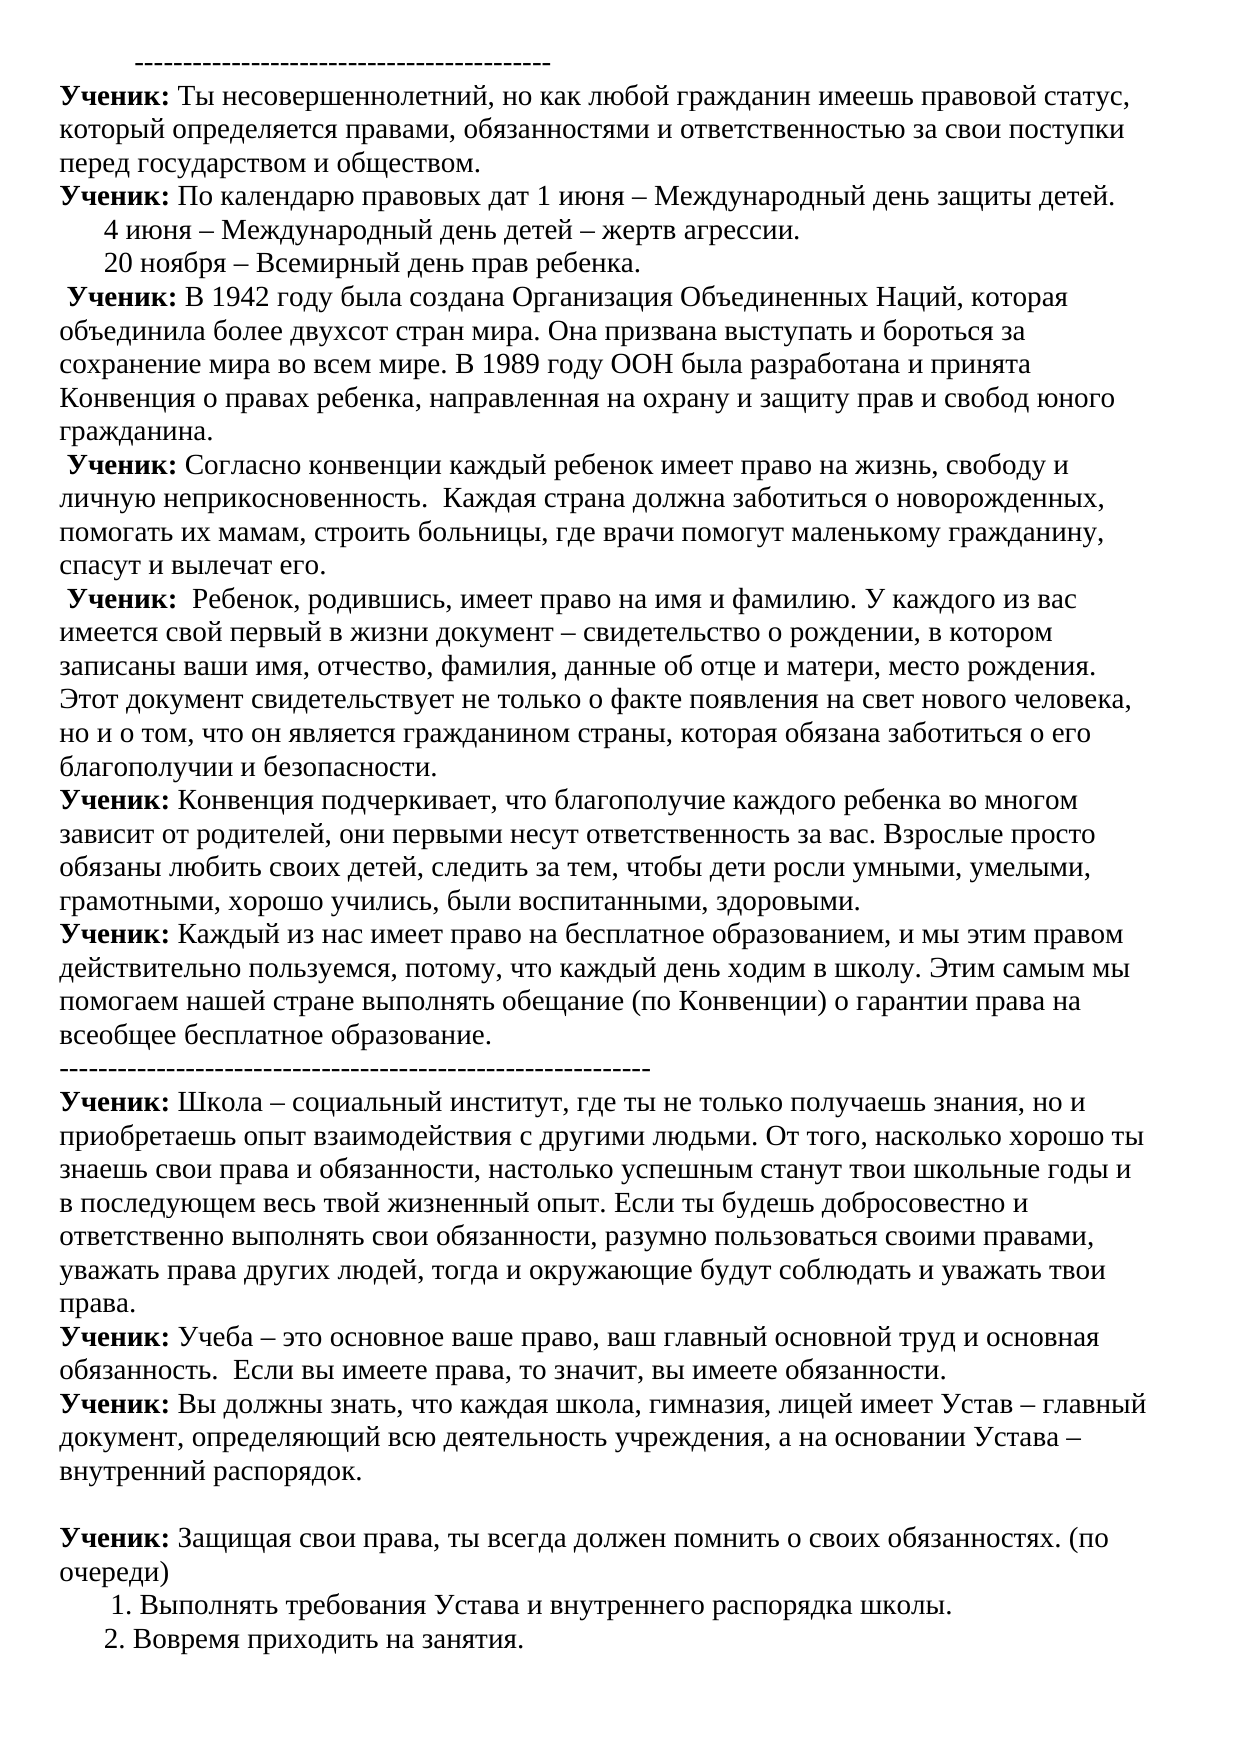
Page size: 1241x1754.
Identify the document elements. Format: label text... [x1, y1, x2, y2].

text Ученик: Вы должны знать, что каждая школа, гимназия, лицей имеет Устав – главный документ, определяющий всю деятельность учреждения, а на основании Устава – внутренний распорядок. Ученик: Защищая свои права, ты всегда должен помнить о своих обязанностях. (по очереди) 1. Выполнять требования Устава и внутреннего распорядка школы. [59, 1386, 1152, 1621]
text Ученик: Ребенок, родившись, имеет право на имя и фамилию. У каждого из вас имеется свой первый в жизни документ – свидетельство о рождении, в котором записаны ваши имя, отчество, фамилия, данные об отце и матери, место рождения. Этот документ свидетельствует не только о факте появления на свет нового человека, но и о том, что он является гражданином страны, которая обязана заботиться о его благополучии и безопасности. [59, 581, 1152, 782]
text Ученик: По календарю правовых дат 1 июня – Международный день защиты детей. [59, 178, 1152, 212]
text Ученик: В 1942 году была создана Организация Объединенных Наций, которая объединила более двухсот стран мира. Она призвана выступать и бороться за сохранение мира во всем мире. В 1989 году ООН была разработана и принята Конвенция о правах ребенка, направленная на охрану и защиту прав и свобод юного гражданина. [59, 279, 1152, 447]
text 20 ноября – Всемирный день прав ребенка. [103, 246, 1152, 279]
text 2. Вовремя приходить на занятия. [103, 1621, 1152, 1654]
text Ученик: Ты несовершеннолетний, но как любой гражданин имеешь правовой статус, который определяется правами, обязанностями и ответственностью за свои поступки перед государством и обществом. [481, 78, 1152, 178]
text Ученик: Конвенция подчеркивает, что благополучие каждого ребенка во многом зависит от родителей, они первыми несут ответственность за вас. Взрослые просто обязаны любить своих детей, следить за тем, чтобы дети росли умными, умелыми, грамотными, хорошо учились, были воспитанными, здоровыми. [59, 782, 1152, 916]
text Ученик: Школа – социальный институт, где ты не только получаешь знания, но и приобретаешь опыт взаимодействия с другими людьми. От того, насколько хорошо ты знаешь свои права и обязанности, настолько успешным станут твои школьные годы и в последующем весь твой жизненный опыт. Если ты будешь добросовестно и ответственно выполнять свои обязанности, разумно пользоваться своими правами, уважать права других людей, тогда и окружающие будут соблюдать и уважать твои права. [136, 1084, 1152, 1319]
text Ученик: Каждый из нас имеет право на бесплатное образованием, и мы этим правом действительно пользуемся, потому, что каждый день ходим в школу. Этим самым мы помогаем нашей стране выполнять обещание (по Конвенции) о гарантии права на всеобщее бесплатное образование. [59, 916, 1152, 1051]
text ------------------------------------------------------------- [59, 1051, 1152, 1084]
text Ученик: Согласно конвенции каждый ребенок имеет право на жизнь, свободу и личную неприкосновенность. Каждая страна должна заботиться о новорожденных, помогать их мамам, строить больницы, где врачи помогут маленькому гражданину, спасут и вылечат его. [59, 447, 1152, 581]
text ------------------------------------------- [134, 44, 1152, 78]
text Ученик: Учеба – это основное ваше право, ваш главный основной труд и основная обязанность. Если вы имеете права, то значит, вы имеете обязанности. [59, 1319, 1152, 1386]
text 4 июня – Международный день детей – жертв агрессии. [103, 212, 1152, 246]
